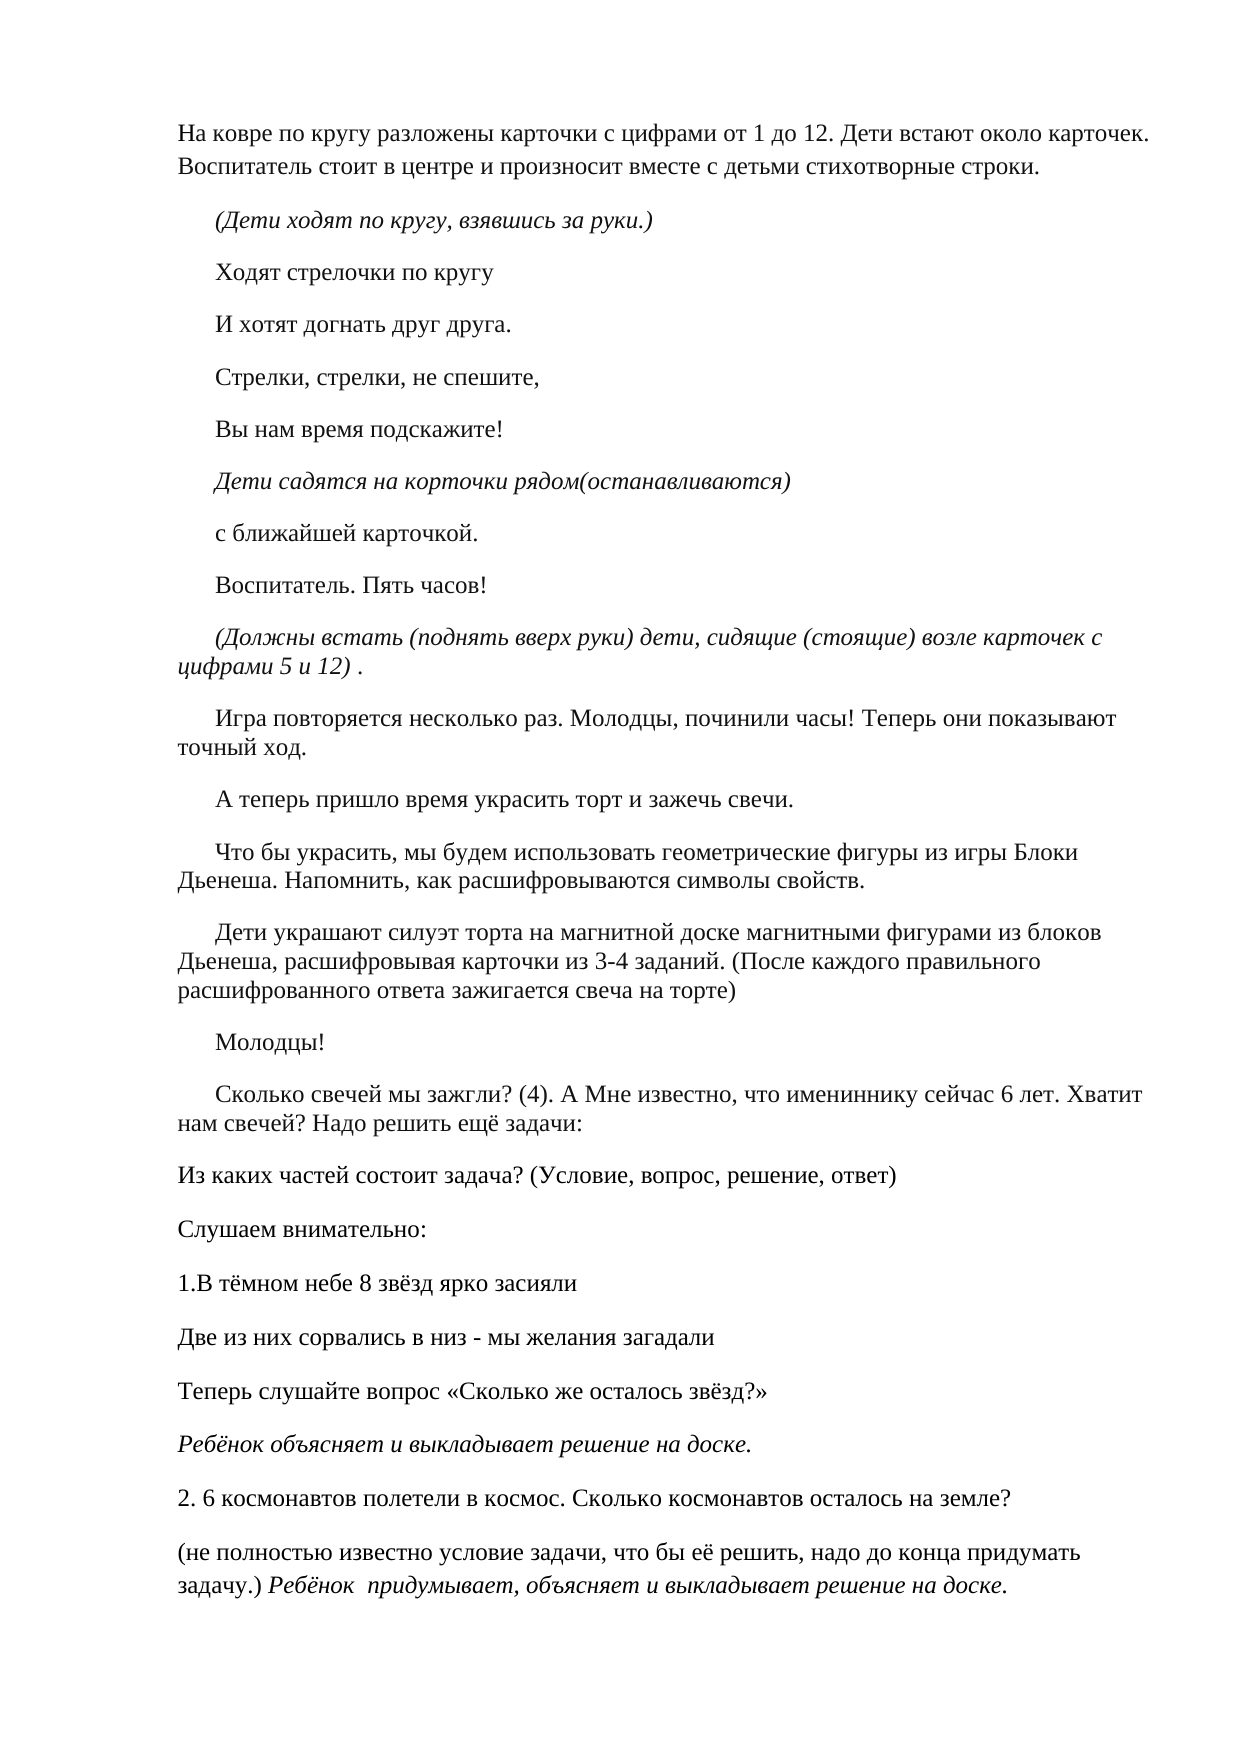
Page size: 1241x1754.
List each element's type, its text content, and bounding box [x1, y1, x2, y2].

text Что бы украсить, мы будем использовать геометрические фигуры из игры Блоки Дьенеша. Напомнить, как расшифровываются символы свойств. [177, 837, 1152, 894]
text Сколько свечей мы зажгли? (4). А Мне известно, что имениннику сейчас 6 лет. Хватит нам свечей? Надо решить ещё задачи: [177, 1079, 1152, 1137]
text И хотят догнать друг друга. [177, 309, 1152, 338]
text 2. 6 космонавтов полетели в космос. Сколько космонавтов осталось на земле? [177, 1483, 1152, 1512]
text Молодцы! [177, 1027, 1152, 1056]
text Дети садятся на корточки рядом(останавливаются) [177, 466, 1152, 495]
text с ближайшей карточкой. [177, 518, 1152, 547]
text (не полностью известно условие задачи, что бы её решить, надо до конца придумать задачу.) Ребёнок придумывает, объясняет и выкладывает решение на доске. [177, 1537, 1152, 1599]
text Слушаем внимательно: [177, 1214, 1152, 1243]
text Стрелки, стрелки, не спешите, [177, 362, 1152, 390]
text Вы нам время подскажите! [177, 414, 1152, 442]
text Ходят стрелочки по кругу [177, 257, 1152, 286]
text Из каких частей состоит задача? (Условие, вопрос, решение, ответ) [177, 1160, 1152, 1189]
text На ковре по кругу разложены карточки с цифрами от 1 до 12. Дети встают около карточек. Воспитатель стоит в центре и произносит вместе с детьми стихотворные строки. [177, 118, 1152, 180]
text Игра повторяется несколько раз. Молодцы, починили часы! Теперь они показывают точный ход. [177, 703, 1152, 761]
text А теперь пришло время украсить торт и зажечь свечи. [177, 784, 1152, 813]
text (Дети ходят по кругу, взявшись за руки.) [177, 205, 1152, 234]
text 1.В тёмном небе 8 звёзд ярко засияли [177, 1268, 1152, 1297]
text Воспитатель. Пять часов! [177, 570, 1152, 599]
text Дети украшают силуэт торта на магнитной доске магнитными фигурами из блоков Дьенеша, расшифровывая карточки из 3-4 заданий. (После каждого правильного расшифрованного ответа зажигается свеча на торте) [177, 917, 1152, 1004]
text Две из них сорвались в низ - мы желания загадали [177, 1322, 1152, 1351]
text (Должны встать (поднять вверх руки) дети, сидящие (стоящие) возле карточек с цифрами 5 и 12) . [177, 622, 1152, 680]
text Теперь слушайте вопрос «Сколько же осталось звёзд?» [177, 1376, 1152, 1404]
text Ребёнок объясняет и выкладывает решение на доске. [177, 1429, 1152, 1458]
